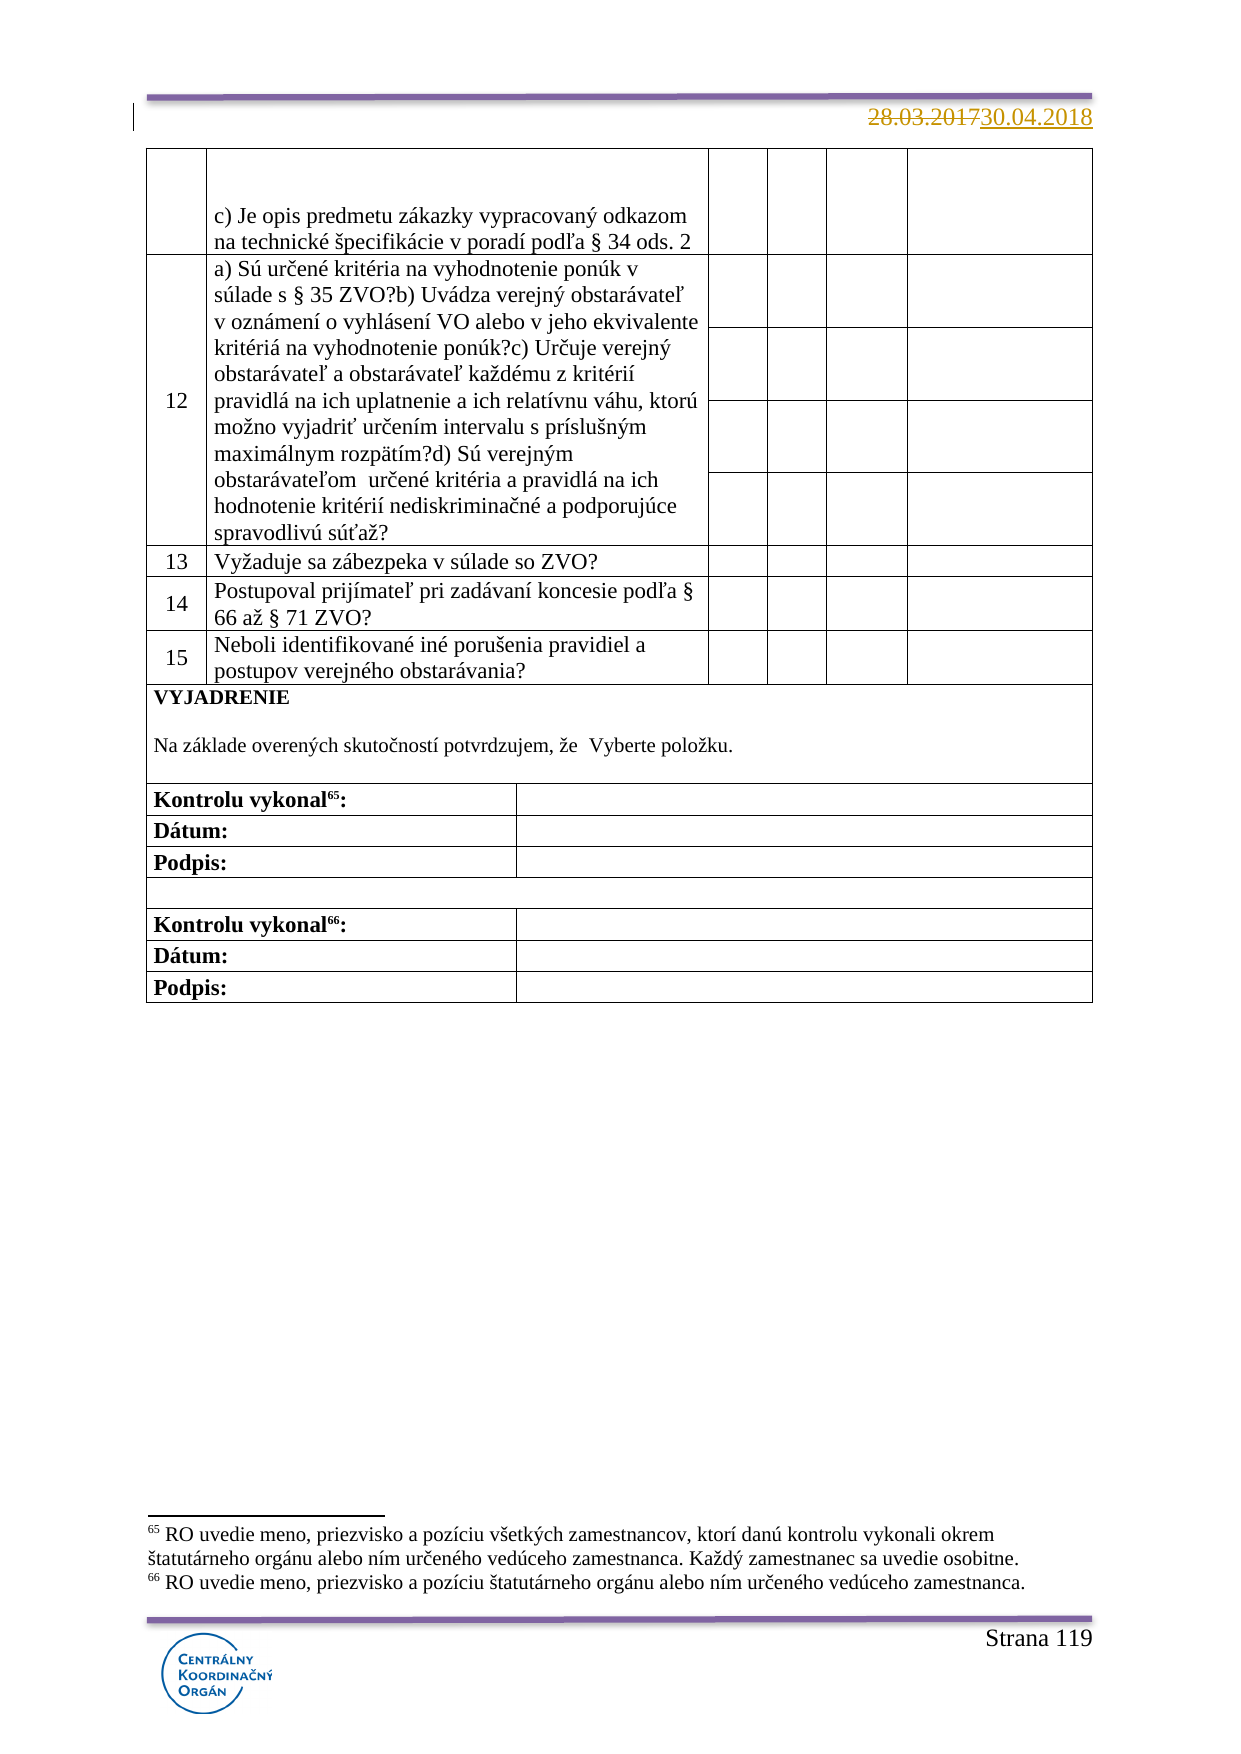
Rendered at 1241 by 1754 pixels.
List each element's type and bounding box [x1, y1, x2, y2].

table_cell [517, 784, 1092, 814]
picture [159, 1631, 272, 1713]
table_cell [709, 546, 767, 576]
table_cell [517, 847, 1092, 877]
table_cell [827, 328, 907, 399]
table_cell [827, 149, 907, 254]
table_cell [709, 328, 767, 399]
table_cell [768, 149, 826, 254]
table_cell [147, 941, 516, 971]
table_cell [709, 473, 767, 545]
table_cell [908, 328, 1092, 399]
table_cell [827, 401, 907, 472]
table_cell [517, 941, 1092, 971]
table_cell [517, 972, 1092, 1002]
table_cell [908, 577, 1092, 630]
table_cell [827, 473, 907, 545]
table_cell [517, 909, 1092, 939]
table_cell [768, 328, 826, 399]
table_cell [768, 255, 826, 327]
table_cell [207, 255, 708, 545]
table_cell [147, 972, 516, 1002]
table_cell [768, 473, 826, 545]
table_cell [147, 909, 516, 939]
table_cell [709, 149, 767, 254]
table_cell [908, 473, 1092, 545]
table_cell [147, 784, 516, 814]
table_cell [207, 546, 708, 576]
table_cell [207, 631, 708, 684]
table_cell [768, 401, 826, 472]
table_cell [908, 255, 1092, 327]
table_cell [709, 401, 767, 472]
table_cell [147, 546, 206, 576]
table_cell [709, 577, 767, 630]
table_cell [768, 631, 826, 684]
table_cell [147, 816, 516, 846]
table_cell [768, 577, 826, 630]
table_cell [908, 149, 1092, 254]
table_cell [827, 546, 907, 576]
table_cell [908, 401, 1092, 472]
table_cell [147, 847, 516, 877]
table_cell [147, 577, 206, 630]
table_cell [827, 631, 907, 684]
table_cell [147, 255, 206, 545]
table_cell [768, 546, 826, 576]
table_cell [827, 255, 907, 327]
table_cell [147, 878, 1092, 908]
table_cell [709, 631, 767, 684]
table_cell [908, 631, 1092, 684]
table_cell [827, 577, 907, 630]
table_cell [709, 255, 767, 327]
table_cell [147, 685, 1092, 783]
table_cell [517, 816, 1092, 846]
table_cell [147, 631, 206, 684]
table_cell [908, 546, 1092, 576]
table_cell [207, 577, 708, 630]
